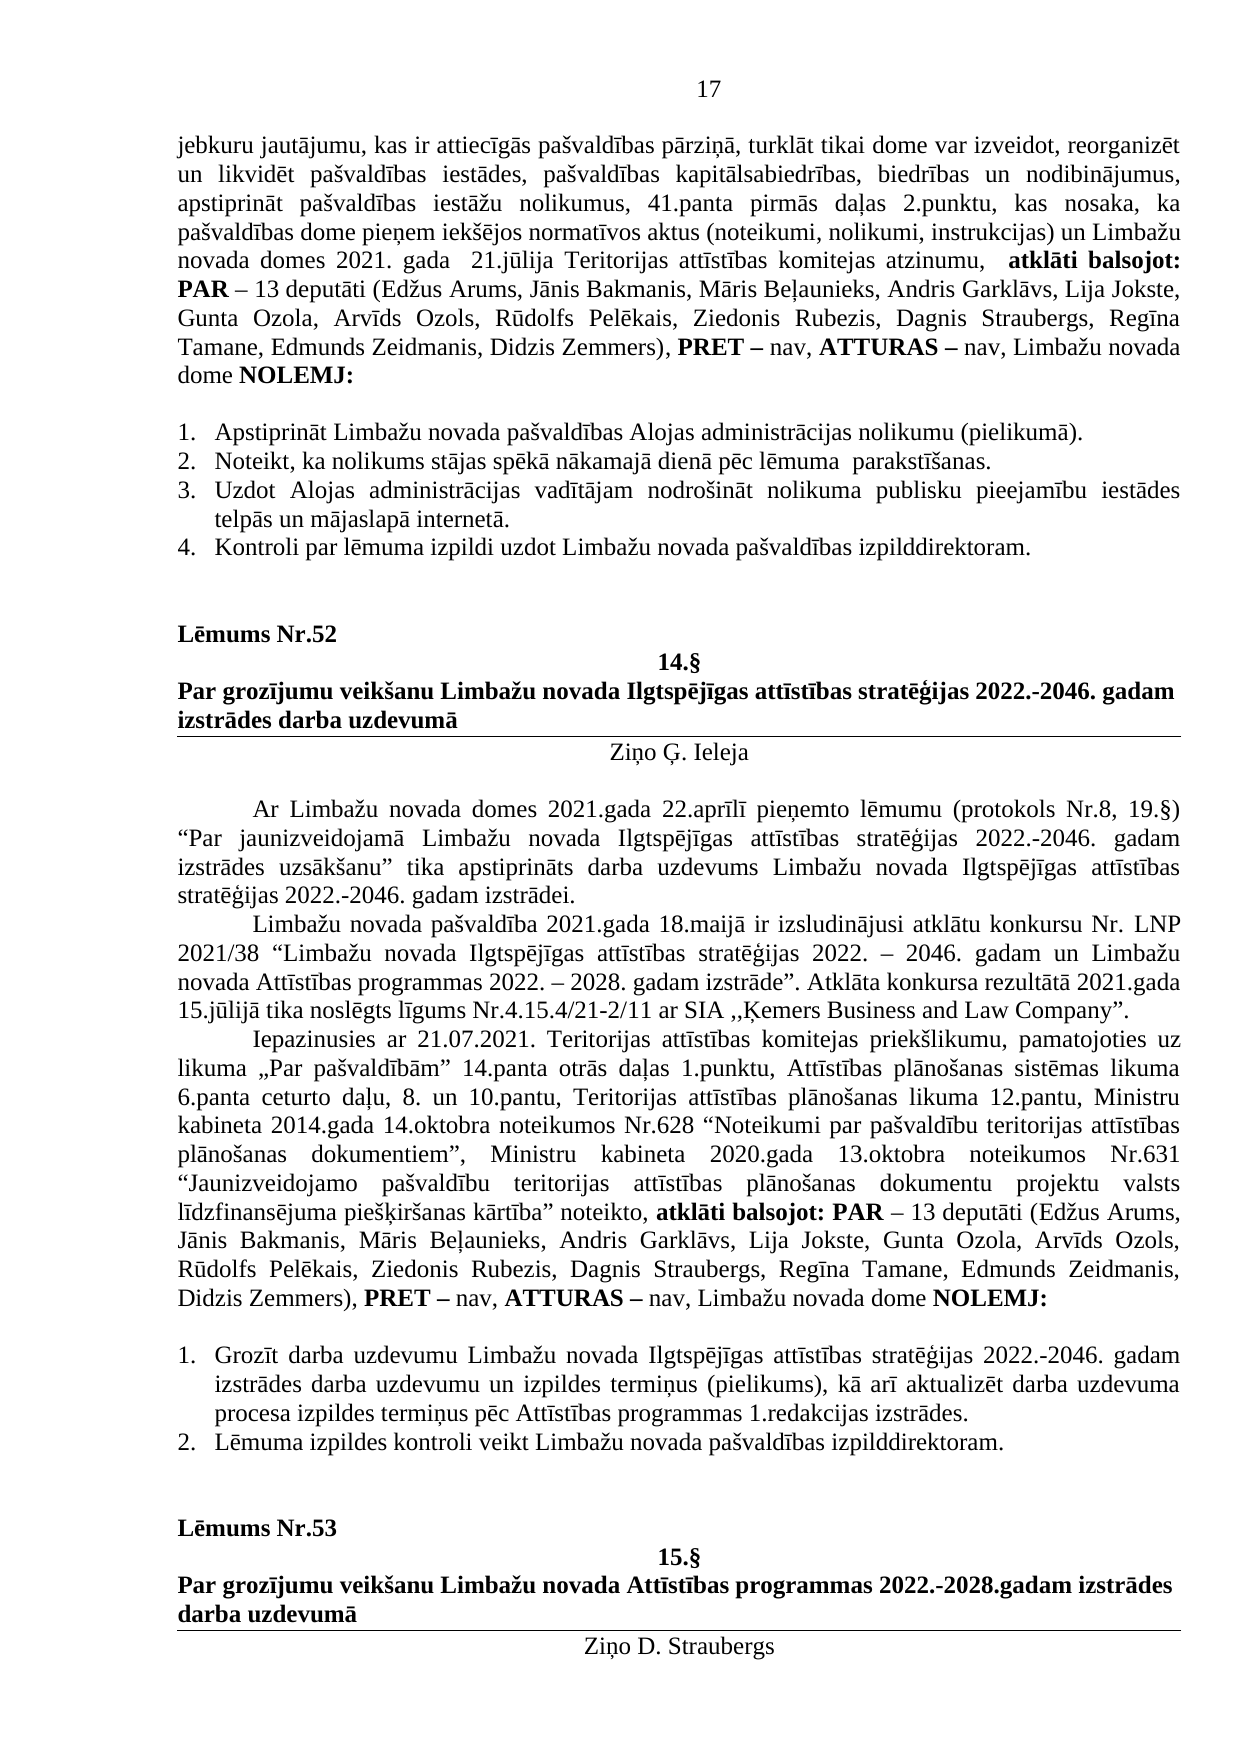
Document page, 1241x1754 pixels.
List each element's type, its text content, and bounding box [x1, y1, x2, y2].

text Lēmums Nr.53 [177, 1513, 1181, 1542]
text Ar Limbažu novada domes 2021.gada 22.aprīlī pieņemto lēmumu (protokols Nr.8, 19.§) “Par jaunizveidojamā Limbažu novada Ilgtspējīgas attīstības stratēģijas 2022.-2046. gadam izstrādes uzsākšanu” tika apstiprināts darba uzdevums Limbažu novada Ilgtspējīgas attīstības stratēģijas 2022.-2046. gadam izstrādei. [177, 794, 1181, 909]
text Limbažu novada pašvaldība 2021.gada 18.maijā ir izsludinājusi atklātu konkursu Nr. LNP 2021/38 “Limbažu novada Ilgtspējīgas attīstības stratēģijas 2022. – 2046. gadam un Limbažu novada Attīstības programmas 2022. – 2028. gadam izstrāde”. Atklāta konkursa rezultātā 2021.gada 15.jūlijā tika noslēgts līgums Nr.4.15.4/21-2/11 ar SIA ,,Ķemers Business and Law Company”. [177, 909, 1181, 1024]
text Par grozījumu veikšanu Limbažu novada Ilgtspējīgas attīstības stratēģijas 2022.-2046. gadam izstrādes darba uzdevumā [177, 676, 1181, 736]
text Ziņo D. Straubergs [177, 1631, 1181, 1660]
list Grozīt darba uzdevumu Limbažu novada Ilgtspējīgas attīstības stratēģijas 2022.-2046. gadam izstrādes darba uzdevumu un izpildes termiņus (pielikums), kā arī aktualizēt darba uzdevuma procesa izpildes termiņus pēc Attīstības programmas 1.redakcijas izstrādes. [177, 1341, 1181, 1427]
text Par grozījumu veikšanu Limbažu novada Attīstības programmas 2022.-2028.gadam izstrādes darba uzdevumā [177, 1571, 1181, 1630]
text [177, 131, 1181, 389]
list Noteikt, ka nolikums stājas spēkā nākamajā dienā pēc lēmuma parakstīšanas. [177, 446, 1181, 475]
list Uzdot Alojas administrācijas vadītājam nodrošināt nolikuma publisku pieejamību iestādes telpās un mājaslapā internetā. [177, 475, 1181, 532]
list Kontroli par lēmuma izpildi uzdot Limbažu novada pašvaldības izpilddirektoram. [177, 532, 1181, 561]
text 15.§ [177, 1542, 1181, 1571]
text Ziņo Ģ. Ieleja [177, 737, 1181, 766]
text 14.§ [177, 647, 1181, 676]
list Apstiprināt Limbažu novada pašvaldības Alojas administrācijas nolikumu (pielikumā). [177, 417, 1181, 446]
text Lēmums Nr.52 [177, 619, 1181, 647]
list Lēmuma izpildes kontroli veikt Limbažu novada pašvaldības izpilddirektoram. [177, 1427, 1181, 1456]
